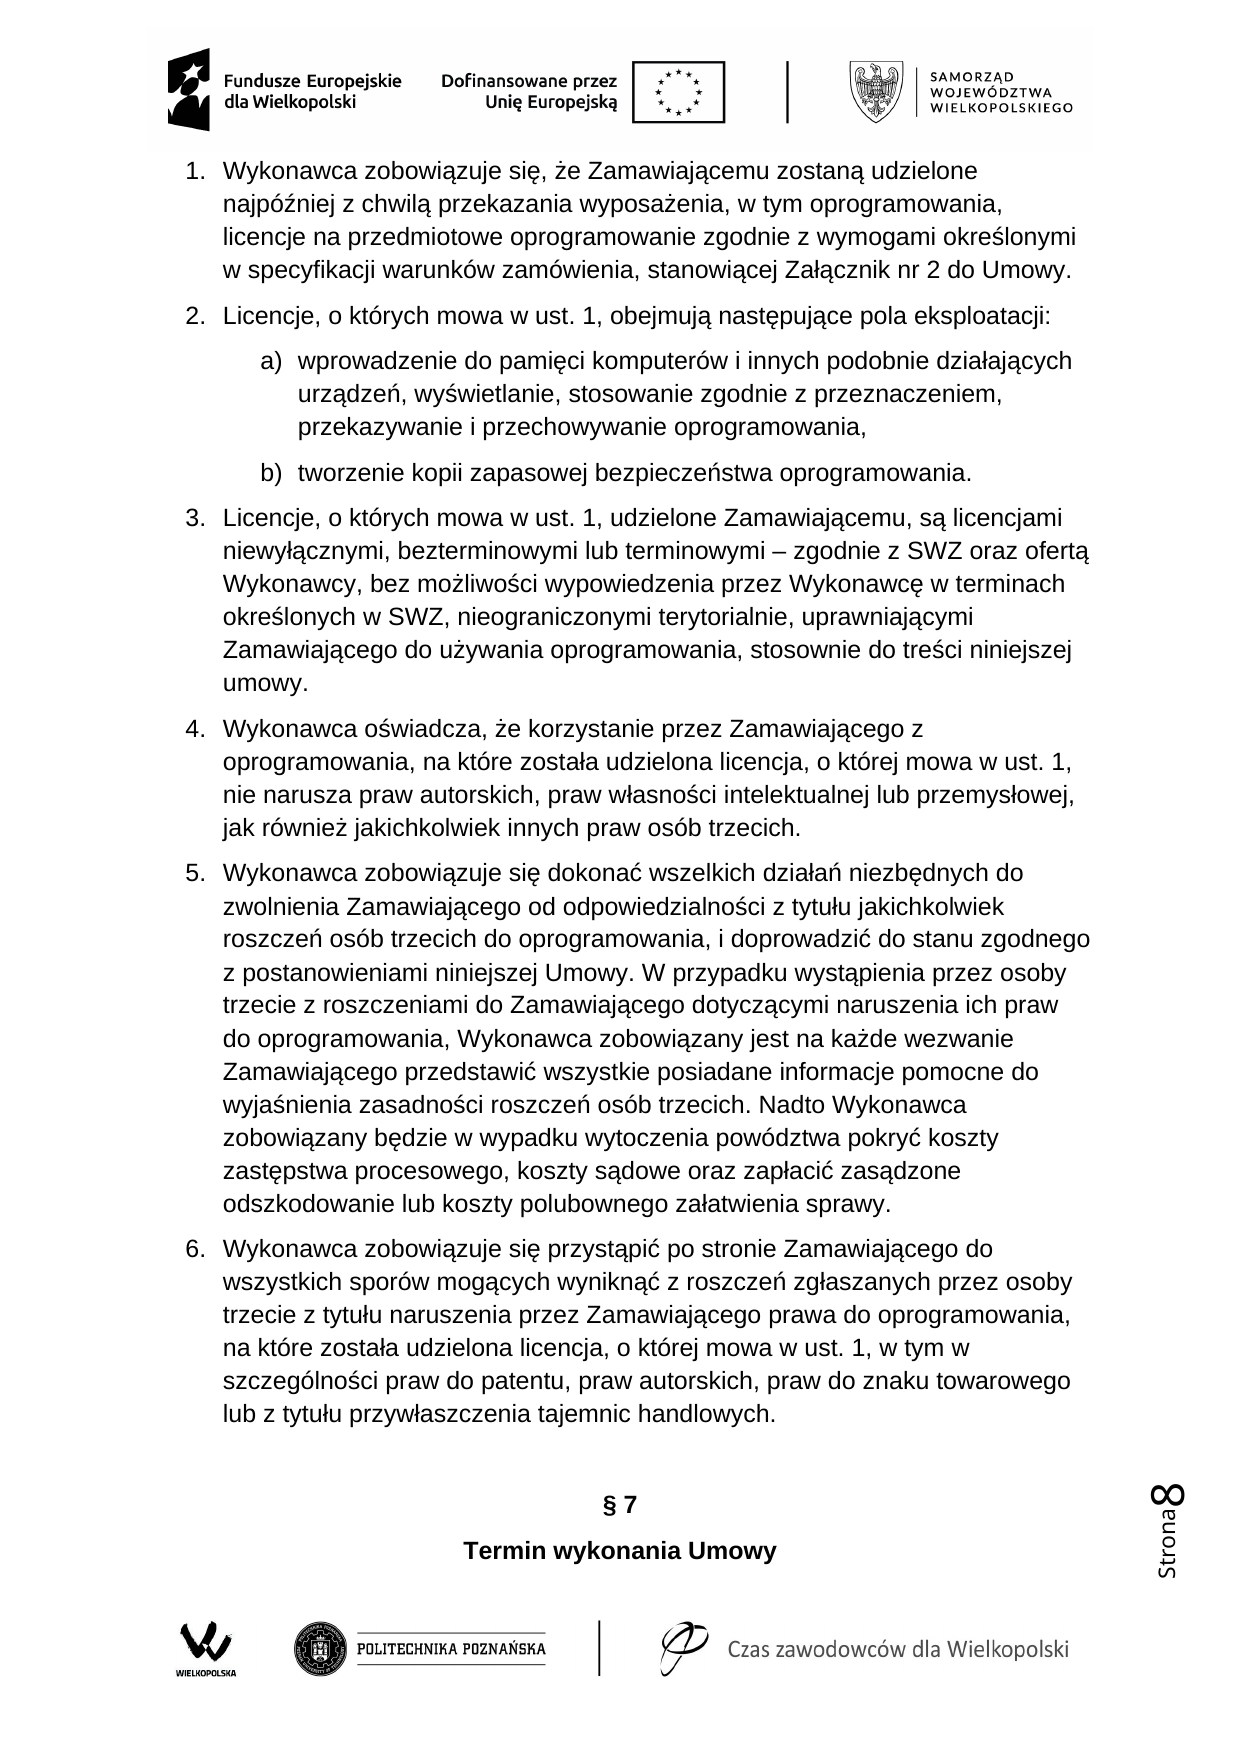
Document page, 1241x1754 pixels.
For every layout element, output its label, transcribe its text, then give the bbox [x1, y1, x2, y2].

list tworzenie kopii zapasowej bezpieczeństwa oprogramowania. [260, 458, 1093, 486]
subtitle Termin wykonania Umowy [148, 1536, 1093, 1564]
list Wykonawca oświadcza, że korzystanie przez Zamawiającego z oprogramowania, na które została udzielona licencja, o której mowa w ust. 1, nie narusza praw autorskich, praw własności intelektualnej lub przemysłowej, jak również jakichkolwiek innych praw osób trzecich. [185, 714, 1093, 842]
picture [147, 1620, 1093, 1677]
list Wykonawca zobowiązuje się, że Zamawiającemu zostaną udzielone najpóźniej z chwilą przekazania wyposażenia, w tym oprogramowania, licencje na przedmiotowe oprogramowanie zgodnie z wymogami określonymi w specyfikacji warunków zamówienia, stanowiącej Załącznik nr 2 do Umowy. [185, 148, 1093, 284]
text § 7 [148, 1457, 1093, 1519]
list Licencje, o których mowa w ust. 1, udzielone Zamawiającemu, są licencjami niewyłącznymi, bezterminowymi lub terminowymi – zgodnie z SWZ oraz ofertą Wykonawcy, bez możliwości wypowiedzenia przez Wykonawcę w terminach określonych w SWZ, nieograniczonymi terytorialnie, uprawniającymi Zamawiającego do używania oprogramowania, stosownie do treści niniejszej umowy. [185, 503, 1093, 697]
list Licencje, o których mowa w ust. 1, obejmują następujące pola eksploatacji: [185, 301, 1093, 329]
list Wykonawca zobowiązuje się przystąpić po stronie Zamawiającego do wszystkich sporów mogących wyniknąć z roszczeń zgłaszanych przez osoby trzecie z tytułu naruszenia przez Zamawiającego prawa do oprogramowania, na które została udzielona licencja, o której mowa w ust. 1, w tym w szczególności praw do patentu, praw autorskich, praw do znaku towarowego lub z tytułu przywłaszczenia tajemnic handlowych. [185, 1234, 1093, 1428]
picture [147, 27, 1093, 152]
list Wykonawca zobowiązuje się dokonać wszelkich działań niezbędnych do zwolnienia Zamawiającego od odpowiedzialności z tytułu jakichkolwiek roszczeń osób trzecich do oprogramowania, i doprowadzić do stanu zgodnego z postanowieniami niniejszej Umowy. W przypadku wystąpienia przez osoby trzecie z roszczeniami do Zamawiającego dotyczącymi naruszenia ich praw do oprogramowania, Wykonawca zobowiązany jest na każde wezwanie Zamawiającego przedstawić wszystkie posiadane informacje pomocne do wyjaśnienia zasadności roszczeń osób trzecich. Nadto Wykonawca zobowiązany będzie w wypadku wytoczenia powództwa pokryć koszty zastępstwa procesowego, koszty sądowe oraz zapłacić zasądzone odszkodowanie lub koszty polubownego załatwienia sprawy. [185, 858, 1093, 1217]
list wprowadzenie do pamięci komputerów i innych podobnie działających urządzeń, wyświetlanie, stosowanie zgodnie z przeznaczeniem, przekazywanie i przechowywanie oprogramowania, [260, 346, 1093, 441]
